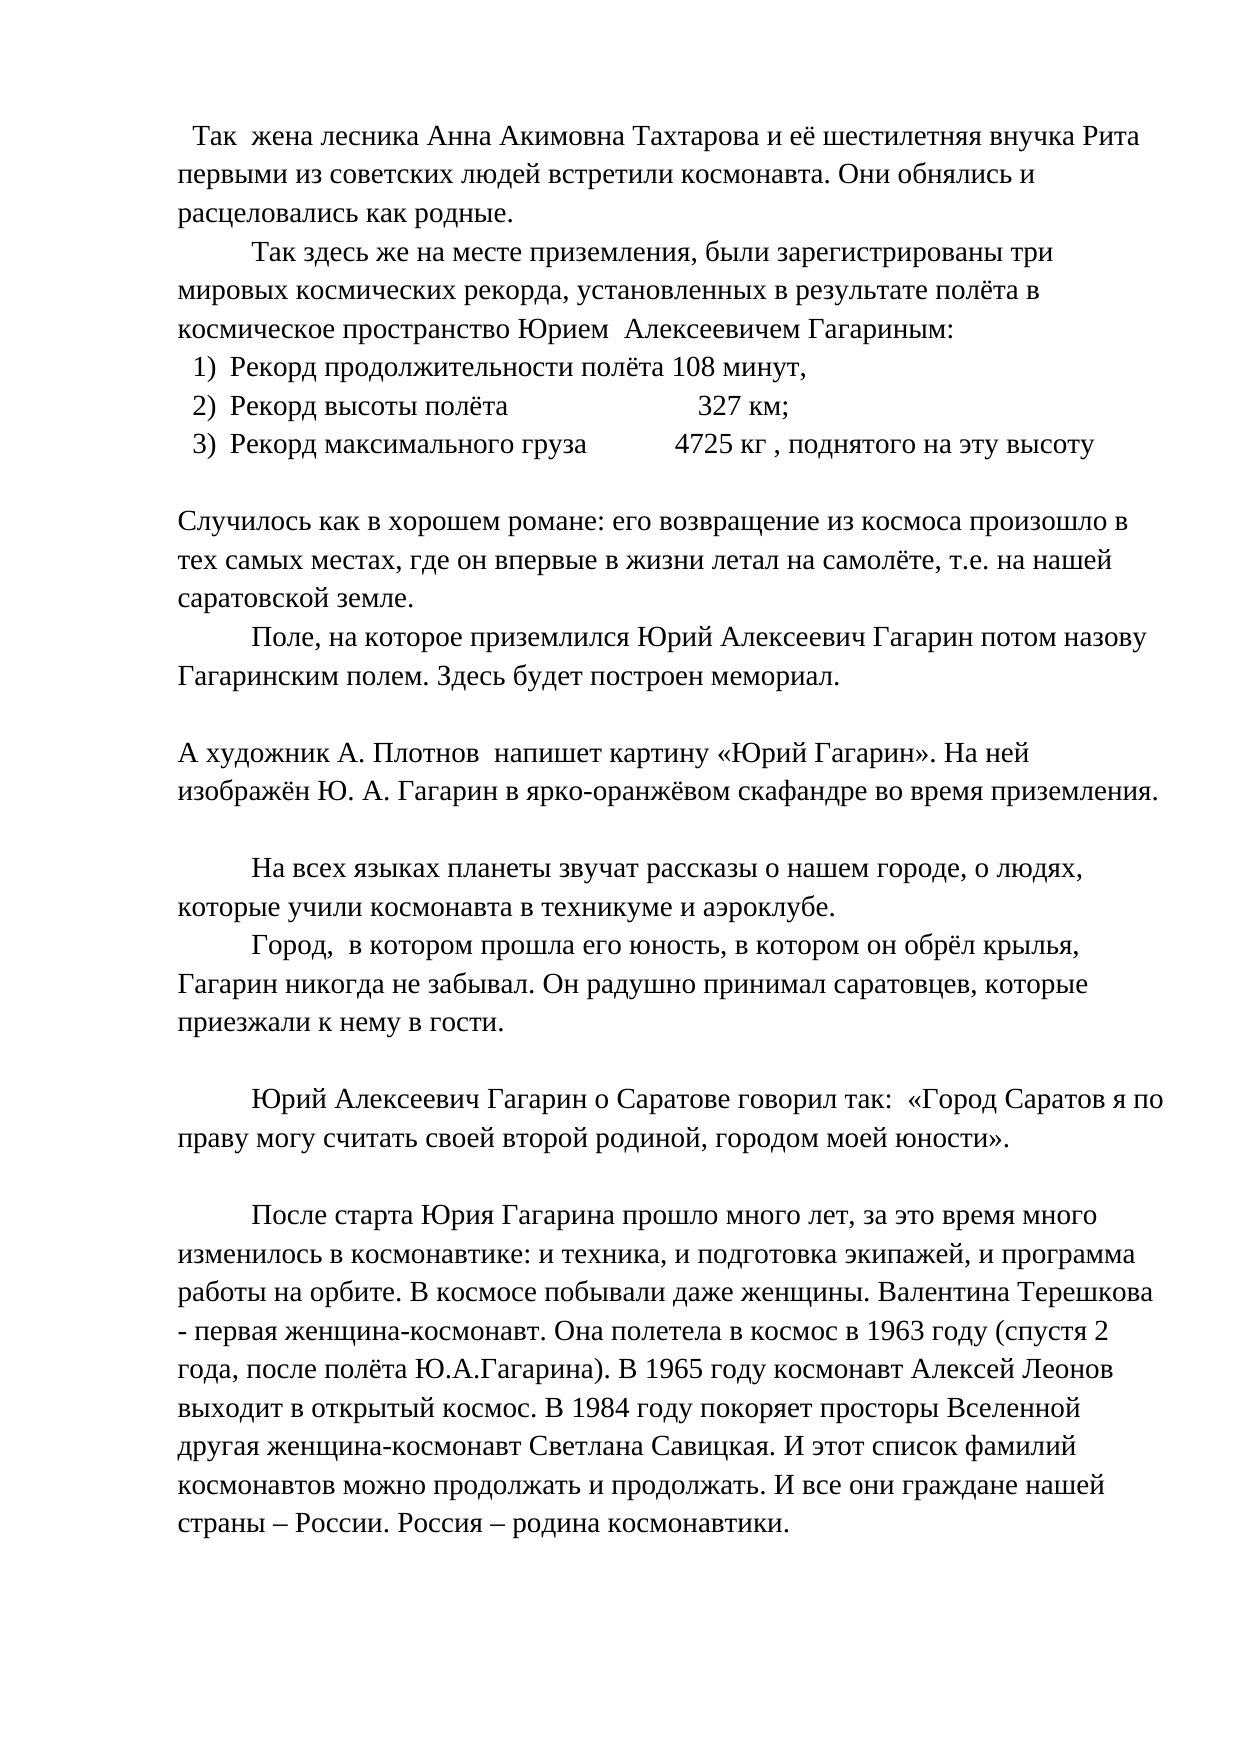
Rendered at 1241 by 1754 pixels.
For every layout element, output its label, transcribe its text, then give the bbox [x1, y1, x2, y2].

text Город, в котором прошла его юность, в котором он обрёл крылья, Гагарин никогда не забывал. Он радушно принимал саратовцев, которые приезжали к нему в гости. [177, 927, 1167, 1038]
text На всех языках планеты звучат рассказы о нашем городе, о людях, которые учили космонавта в техникуме и аэроклубе. [177, 850, 1167, 922]
list Рекорд максимального груза 4725 кг , поднятого на эту высоту [192, 426, 1167, 460]
text Так жена лесника Анна Акимовна Тахтарова и её шестилетняя внучка Рита первыми из советских людей встретили космонавта. Они обнялись и расцеловались как родные. [177, 118, 1167, 229]
text Юрий Алексеевич Гагарин о Саратове говорил так: «Город Саратов я по праву могу считать своей второй родиной, городом моей юности». [177, 1082, 1167, 1154]
list Рекорд продолжительности полёта 108 минут, [192, 349, 1167, 383]
text Случилось как в хорошем романе: его возвращение из космоса произошло в тех самых местах, где он впервые в жизни летал на самолёте, т.е. на нашей саратовской земле. [177, 503, 1167, 614]
text Так здесь же на месте приземления, были зарегистрированы три мировых космических рекорда, установленных в результате полёта в космическое пространство Юрием Алексеевичем Гагариным: [177, 234, 1167, 344]
text После старта Юрия Гагарина прошло много лет, за это время много изменилось в космонавтике: и техника, и подготовка экипажей, и программа работы на орбите. В космосе побывали даже женщины. Валентина Терешкова - первая женщина-космонавт. Она полетела в космос в 1963 году (спустя 2 года, после полёта Ю.А.Гагарина). В 1965 году космонавт Алексей Леонов выходит в открытый космос. В 1984 году покоряет просторы Вселенной другая женщина-космонавт Светлана Савицкая. И этот список фамилий космонавтов можно продолжать и продолжать. И все они граждане нашей страны – России. Россия – родина космонавтики. [177, 1197, 1167, 1539]
list Рекорд высоты полёта 327 км; [192, 388, 1167, 421]
text Поле, на которое приземлился Юрий Алексеевич Гагарин потом назову Гагаринским полем. Здесь будет построен мемориал. [177, 619, 1167, 691]
text А художник А. Плотнов напишет картину «Юрий Гагарин». На ней изображён Ю. А. Гагарин в ярко-оранжёвом скафандре во время приземления. [177, 735, 1167, 807]
